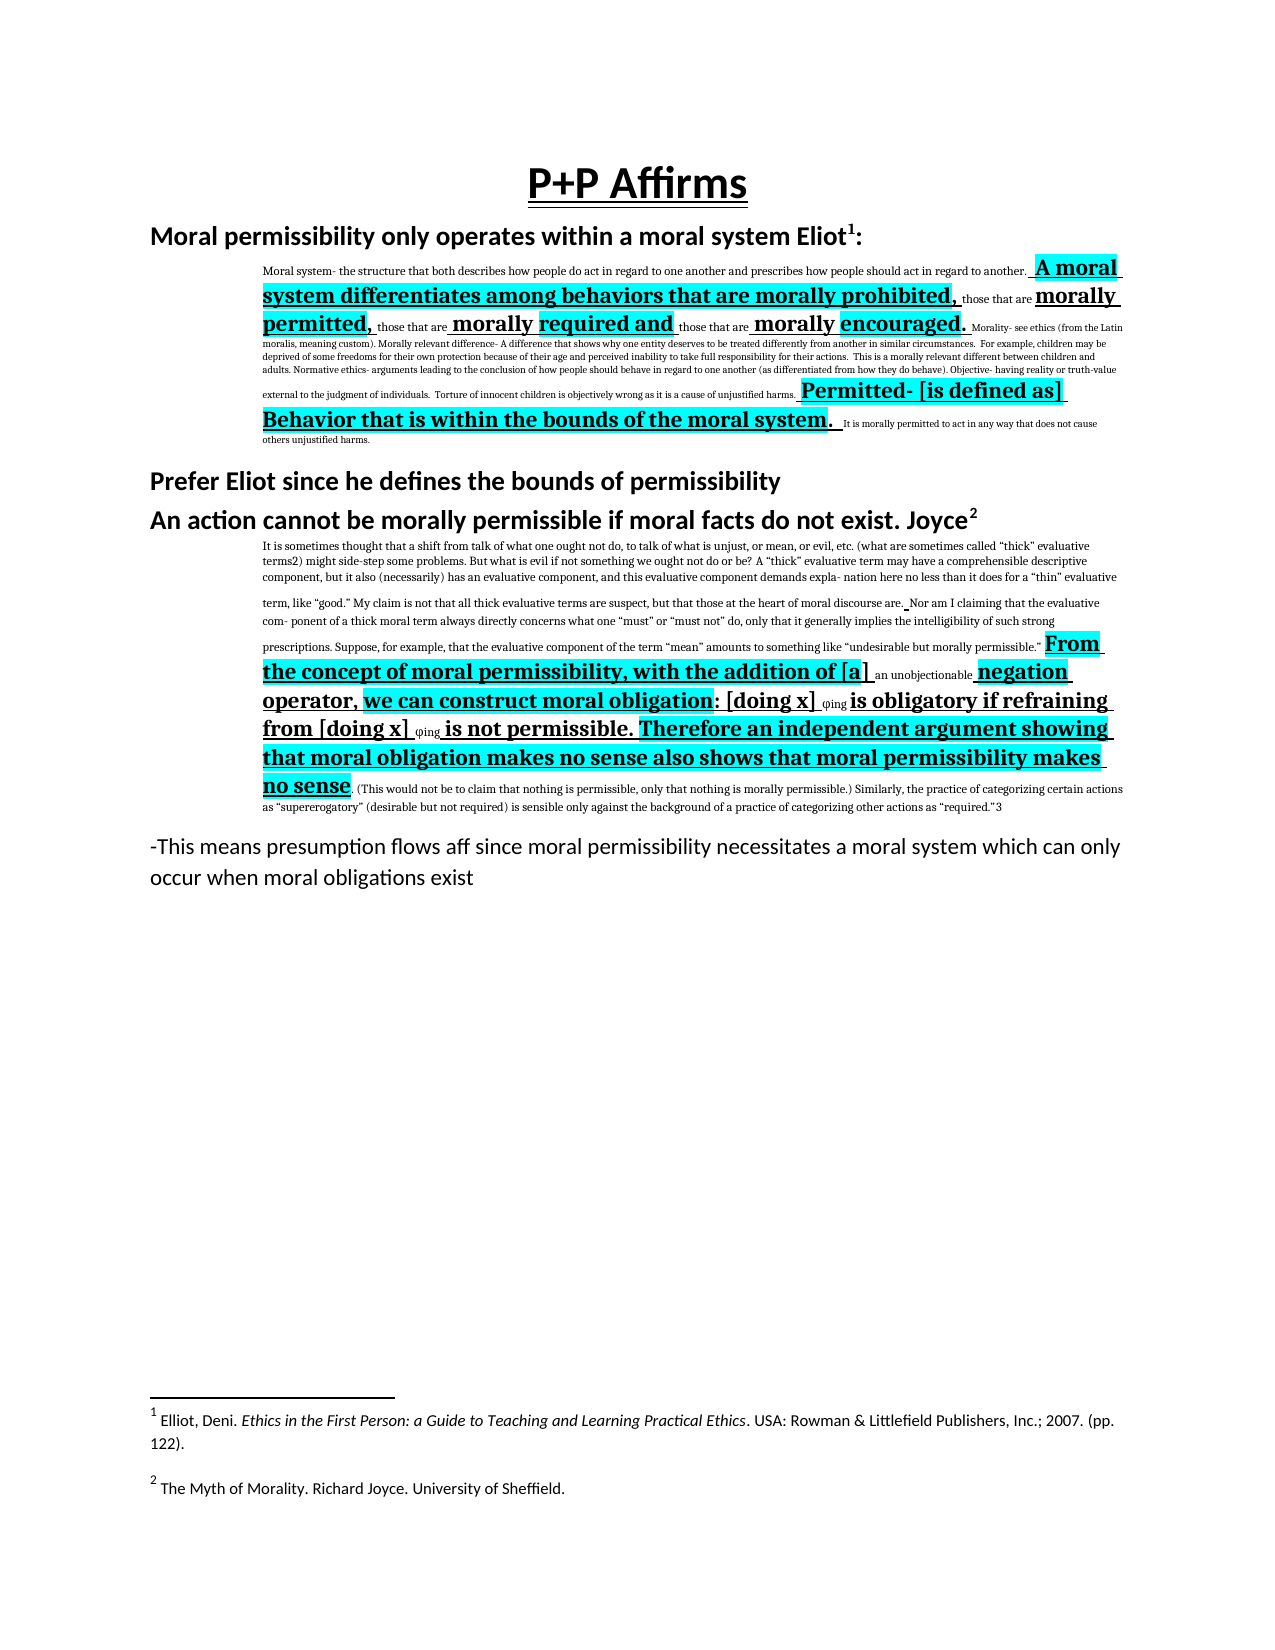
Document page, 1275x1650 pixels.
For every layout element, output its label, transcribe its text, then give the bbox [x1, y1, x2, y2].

subtitle Moral permissibility only operates within a moral system Eliot: [150, 219, 1125, 252]
subtitle An action cannot be morally permissible if moral facts do not exist. Joyce [150, 503, 1125, 536]
text It is sometimes thought that a shift from talk of what one ought not do, to talk of what is unjust, or mean, or evil, etc. (what are sometimes called “thick” evaluative terms2) might side-step some problems. But what is evil if not something we ought not do or be? A “thick” evaluative term may have a comprehensible descriptive component, but it also (necessarily) has an evaluative component, and this evaluative component demands expla- nation here no less than it does for a “thin” evaluative term, like “good.” My claim is not that all thick evaluative terms are suspect, but that those at the heart of moral discourse are. Nor am I claiming that the evaluative com- ponent of a thick moral term always directly concerns what one “must” or “must not” do, only that it generally implies the intelligibility of such strong prescriptions. Suppose, for example, that the evaluative component of the term “mean” amounts to something like “undesirable but morally permissible.” From the concept of moral permissibility, with the addition of [a] an unobjectionable negation operator, we can construct moral obligation: [doing x] φing is obligatory if refraining from [doing x] φing is not permissible. Therefore an independent argument showing that moral obligation makes no sense also shows that moral permissibility makes no sense. (This would not be to claim that nothing is permissible, only that nothing is morally permissible.) Similarly, the practice of categorizing certain actions as “supererogatory” (desirable but not required) is sensible only against the background of a practice of categorizing other actions as “required.”3 [262, 539, 1125, 814]
subtitle P+P Affirms [150, 154, 1125, 210]
subtitle Prefer Eliot since he defines the bounds of permissibility [150, 464, 1125, 497]
text -This means presumption flows aff since moral permissibility necessitates a moral system which can only occur when moral obligations exist [150, 832, 1125, 891]
list Moral system- the structure that both describes how people do act in regard to one another and prescribes how people should act in regard to another. A moral system differentiates among behaviors that are morally prohibited, those that are morally permitted, those that are morally required and those that are morally encouraged. Morality- see ethics (from the Latin moralis, meaning custom). Morally relevant difference- A difference that shows why one entity deserves to be treated differently from another in similar circumstances. For example, children may be deprived of some freedoms for their own protection because of their age and perceived inability to take full responsibility for their actions. This is a morally relevant different between children and adults. Normative ethics- arguments leading to the conclusion of how people should behave in regard to one another (as differentiated from how they do behave). Objective- having reality or truth-value external to the judgment of individuals. Torture of innocent children is objectively wrong as it is a cause of unjustified harms. Permitted- [is defined as] Behavior that is within the bounds of the moral system. It is morally permitted to act in any way that does not cause others unjustified harms. [262, 254, 1125, 446]
